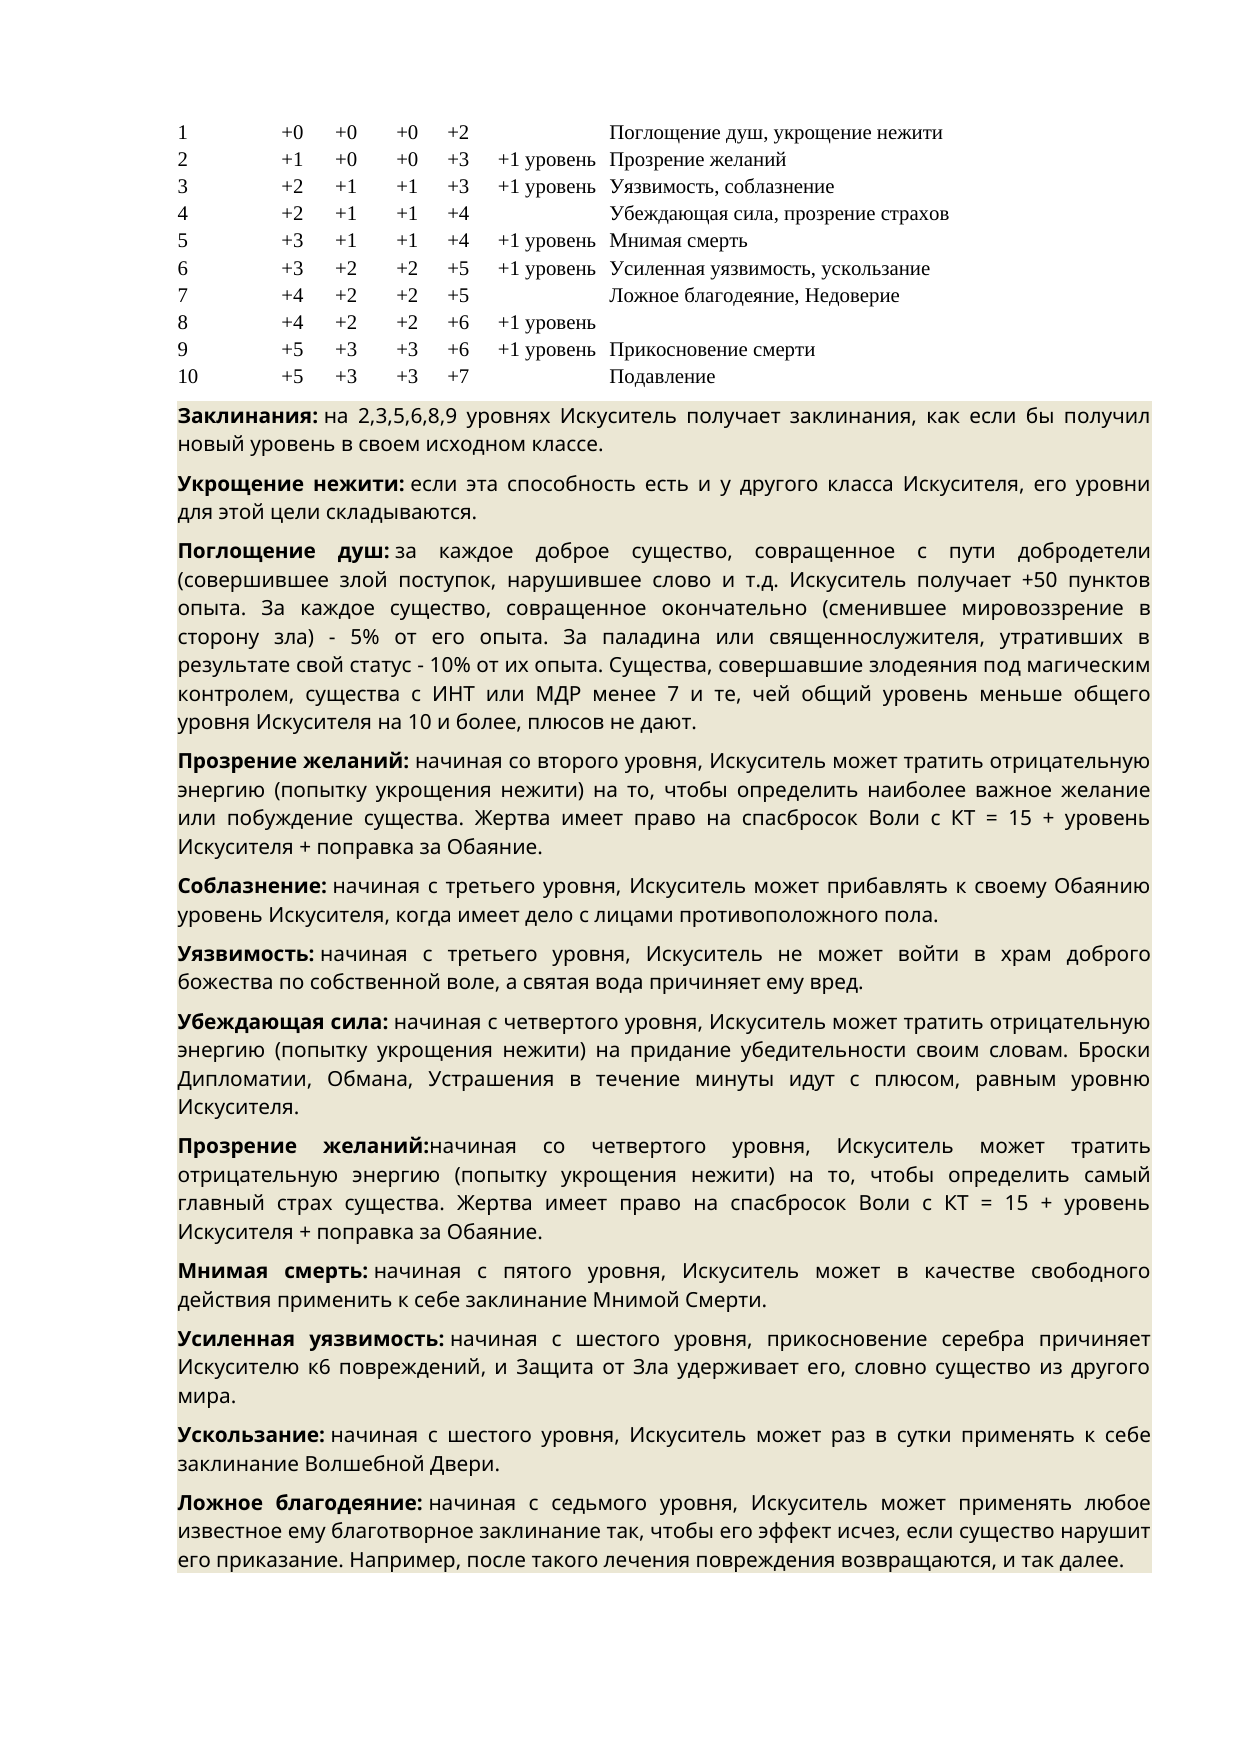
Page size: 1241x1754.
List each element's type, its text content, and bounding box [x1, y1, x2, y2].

text Убеждающая сила: начиная с четвертого уровня, Искуситель может тратить отрицательную энергию (попытку укрощения нежити) на придание убедительности своим словам. Броски Дипломатии, Обмана, Устрашения в течение минуты идут с плюсом, равным уровню Искусителя. [177, 1007, 1152, 1121]
text Соблазнение: начиная с третьего уровня, Искуситель может прибавлять к своему Обаянию уровень Искусителя, когда имеет дело с лицами противоположного пола. [177, 871, 1152, 928]
text Прозрение желаний:начиная со четвертого уровня, Искуситель может тратить отрицательную энергию (попытку укрощения нежити) на то, чтобы определить самый главный страх существа. Жертва имеет право на спасбросок Воли с КТ = 15 + уровень Искусителя + поправка за Обаяние. [177, 1132, 1152, 1245]
text Уязвимость: начиная с третьего уровня, Искуситель не может войти в храм доброго божества по собственной воле, а святая вода причиняет ему вред. [177, 939, 1152, 996]
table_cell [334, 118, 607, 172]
text Ускользание: начиная с шестого уровня, Искуситель может раз в сутки применять к себе заклинание Волшебной Двери. [177, 1420, 1152, 1477]
text Ложное благодеяние: начиная с седьмого уровня, Искуситель может применять любое известное ему благотворное заклинание так, чтобы его эффект исчез, если существо нарушит его приказание. Например, после такого лечения повреждения возвращаются, и так далее. [177, 1488, 1152, 1573]
text Прозрение желаний: начиная со второго уровня, Искуситель может тратить отрицательную энергию (попытку укрощения нежити) на то, чтобы определить наиболее важное желание или побуждение существа. Жертва имеет право на спасбросок Воли с КТ = 15 + уровень Искусителя + поправка за Обаяние. [177, 747, 1152, 860]
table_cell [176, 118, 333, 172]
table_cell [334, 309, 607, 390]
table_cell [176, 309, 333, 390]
text Поглощение душ: за каждое доброе существо, совращенное с пути добродетели (совершившее злой поступок, нарушившее слово и т.д. Искуситель получает +50 пунктов опыта. За каждое существо, совращенное окончательно (сменившее мировоззрение в сторону зла) - 5% от его опыта. За паладина или священнослужителя, утративших в результате свой статус - 10% от их опыта. Существа, совершавшие злодеяния под магическим контролем, существа с ИНТ или МДР менее 7 и те, чей общий уровень меньше общего уровня Искусителя на 10 и более, плюсов не дают. [177, 537, 1152, 736]
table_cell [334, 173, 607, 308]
text Усиленная уязвимость: начиная с шестого уровня, прикосновение серебра причиняет Искусителю к6 повреждений, и Защита от Зла удерживает его, словно существо из другого мира. [177, 1324, 1152, 1409]
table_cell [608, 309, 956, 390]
text Заклинания: на 2,3,5,6,8,9 уровнях Искуситель получает заклинания, как если бы получил новый уровень в своем исходном классе. [177, 401, 1152, 458]
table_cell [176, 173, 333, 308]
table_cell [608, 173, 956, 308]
text Укрощение нежити: если эта способность есть и у другого класса Искусителя, его уровни для этой цели складываются. [177, 469, 1152, 526]
text Мнимая смерть: начиная с пятого уровня, Искуситель может в качестве свободного действия применить к себе заклинание Мнимой Смерти. [177, 1256, 1152, 1313]
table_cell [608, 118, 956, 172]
